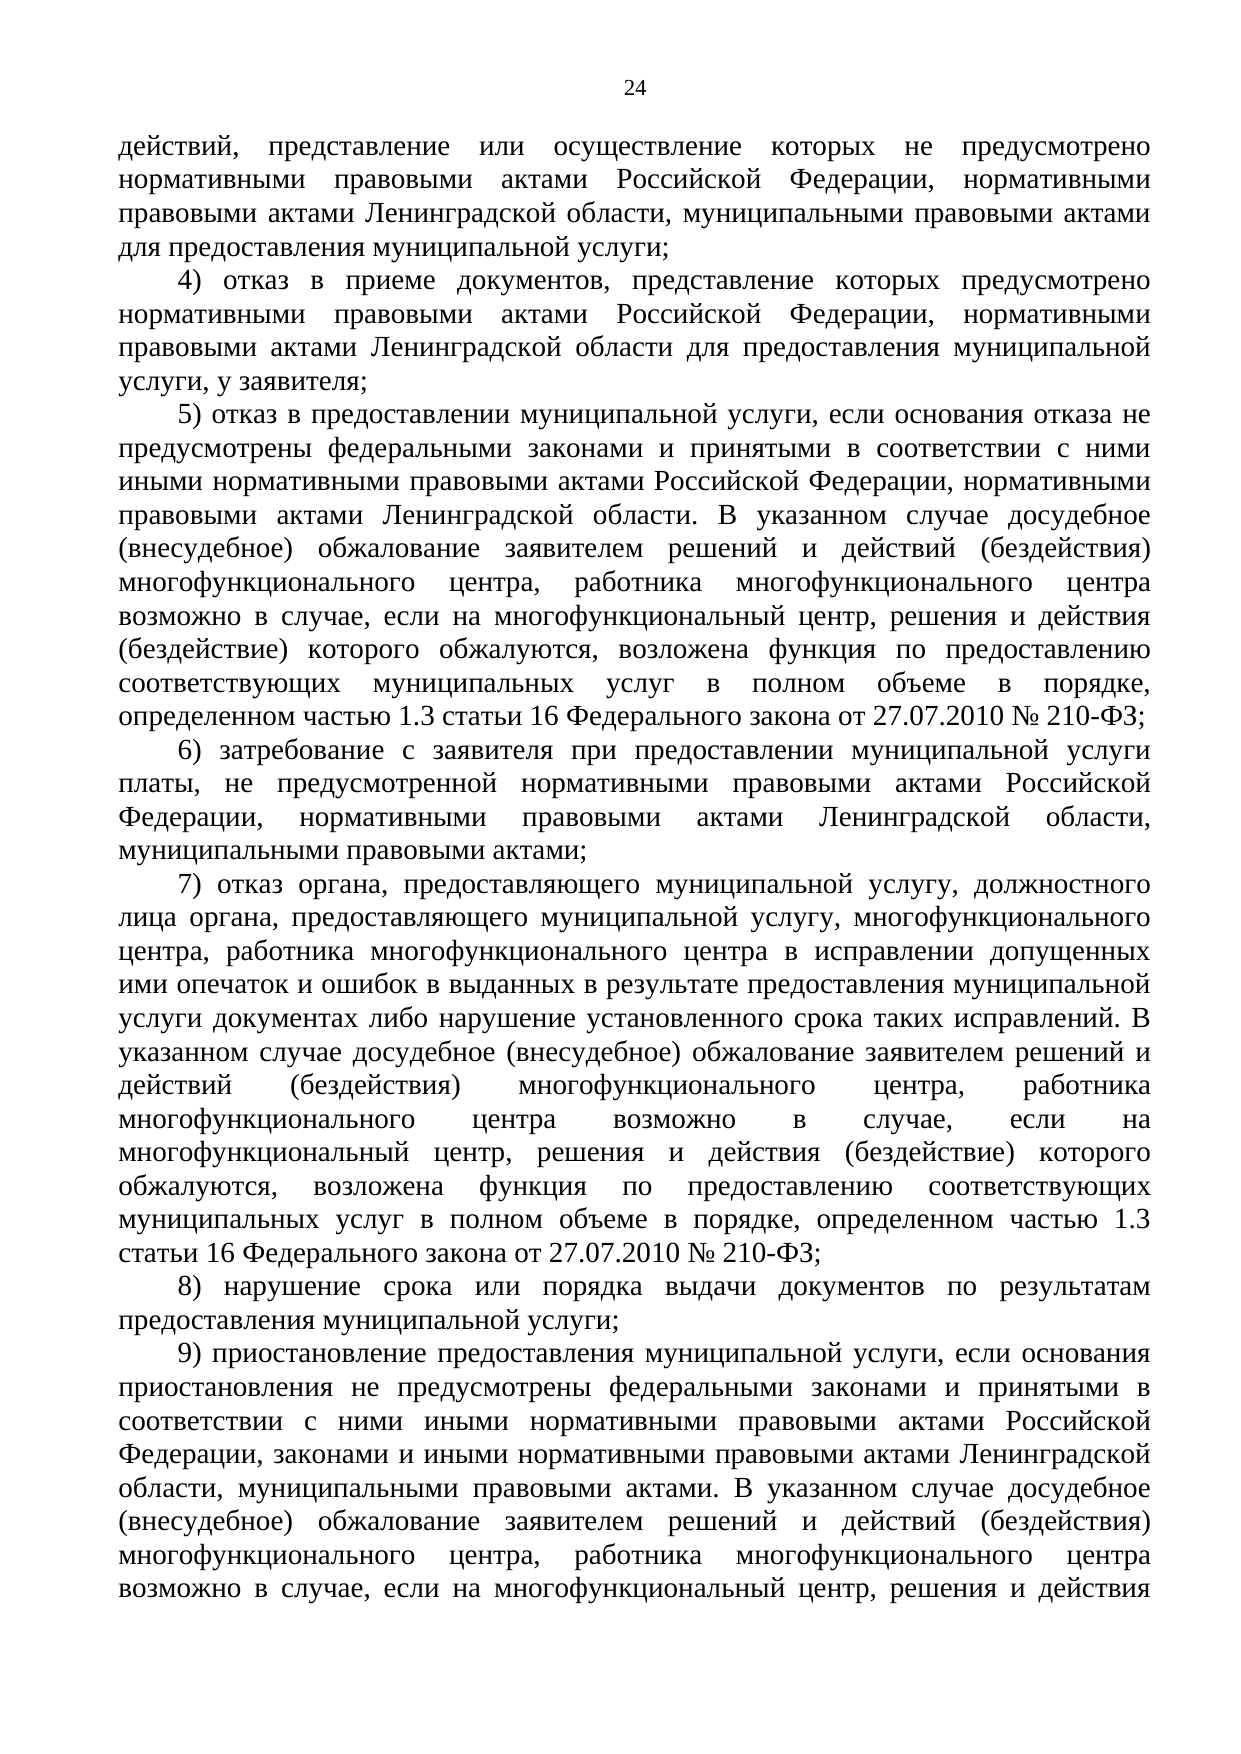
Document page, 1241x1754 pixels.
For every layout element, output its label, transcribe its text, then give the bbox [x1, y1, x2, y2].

text 8) нарушение срока или порядка выдачи документов по результатам предоставления муниципальной услуги; [118, 1268, 1152, 1336]
text 7) отказ органа, предоставляющего муниципальной услугу, должностного лица органа, предоставляющего муниципальной услугу, многофункционального центра, работника многофункционального центра в исправлении допущенных ими опечаток и ошибок в выданных в результате предоставления муниципальной услуги документах либо нарушение установленного срока таких исправлений. В указанном случае досудебное (внесудебное) обжалование заявителем решений и действий (бездействия) многофункционального центра, работника многофункционального центра возможно в случае, если на многофункциональный центр, решения и действия (бездействие) которого обжалуются, возложена функция по предоставлению соответствующих муниципальных услуг в полном объеме в порядке, определенном частью 1.3 статьи 16 Федерального закона от 27.07.2010 № 210-ФЗ; [118, 866, 1152, 1268]
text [118, 128, 1152, 262]
text 6) затребование с заявителя при предоставлении муниципальной услуги платы, не предусмотренной нормативными правовыми актами Российской Федерации, нормативными правовыми актами Ленинградской области, муниципальными правовыми актами; [118, 732, 1152, 866]
text 4) отказ в приеме документов, представление которых предусмотрено нормативными правовыми актами Российской Федерации, нормативными правовыми актами Ленинградской области для предоставления муниципальной услуги, у заявителя; [118, 262, 1152, 396]
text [118, 1336, 1152, 1604]
text 5) отказ в предоставлении муниципальной услуги, если основания отказа не предусмотрены федеральными законами и принятыми в соответствии с ними иными нормативными правовыми актами Российской Федерации, нормативными правовыми актами Ленинградской области. В указанном случае досудебное (внесудебное) обжалование заявителем решений и действий (бездействия) многофункционального центра, работника многофункционального центра возможно в случае, если на многофункциональный центр, решения и действия (бездействие) которого обжалуются, возложена функция по предоставлению соответствующих муниципальных услуг в полном объеме в порядке, определенном частью 1.3 статьи 16 Федерального закона от 27.07.2010 № 210-ФЗ; [118, 396, 1152, 732]
